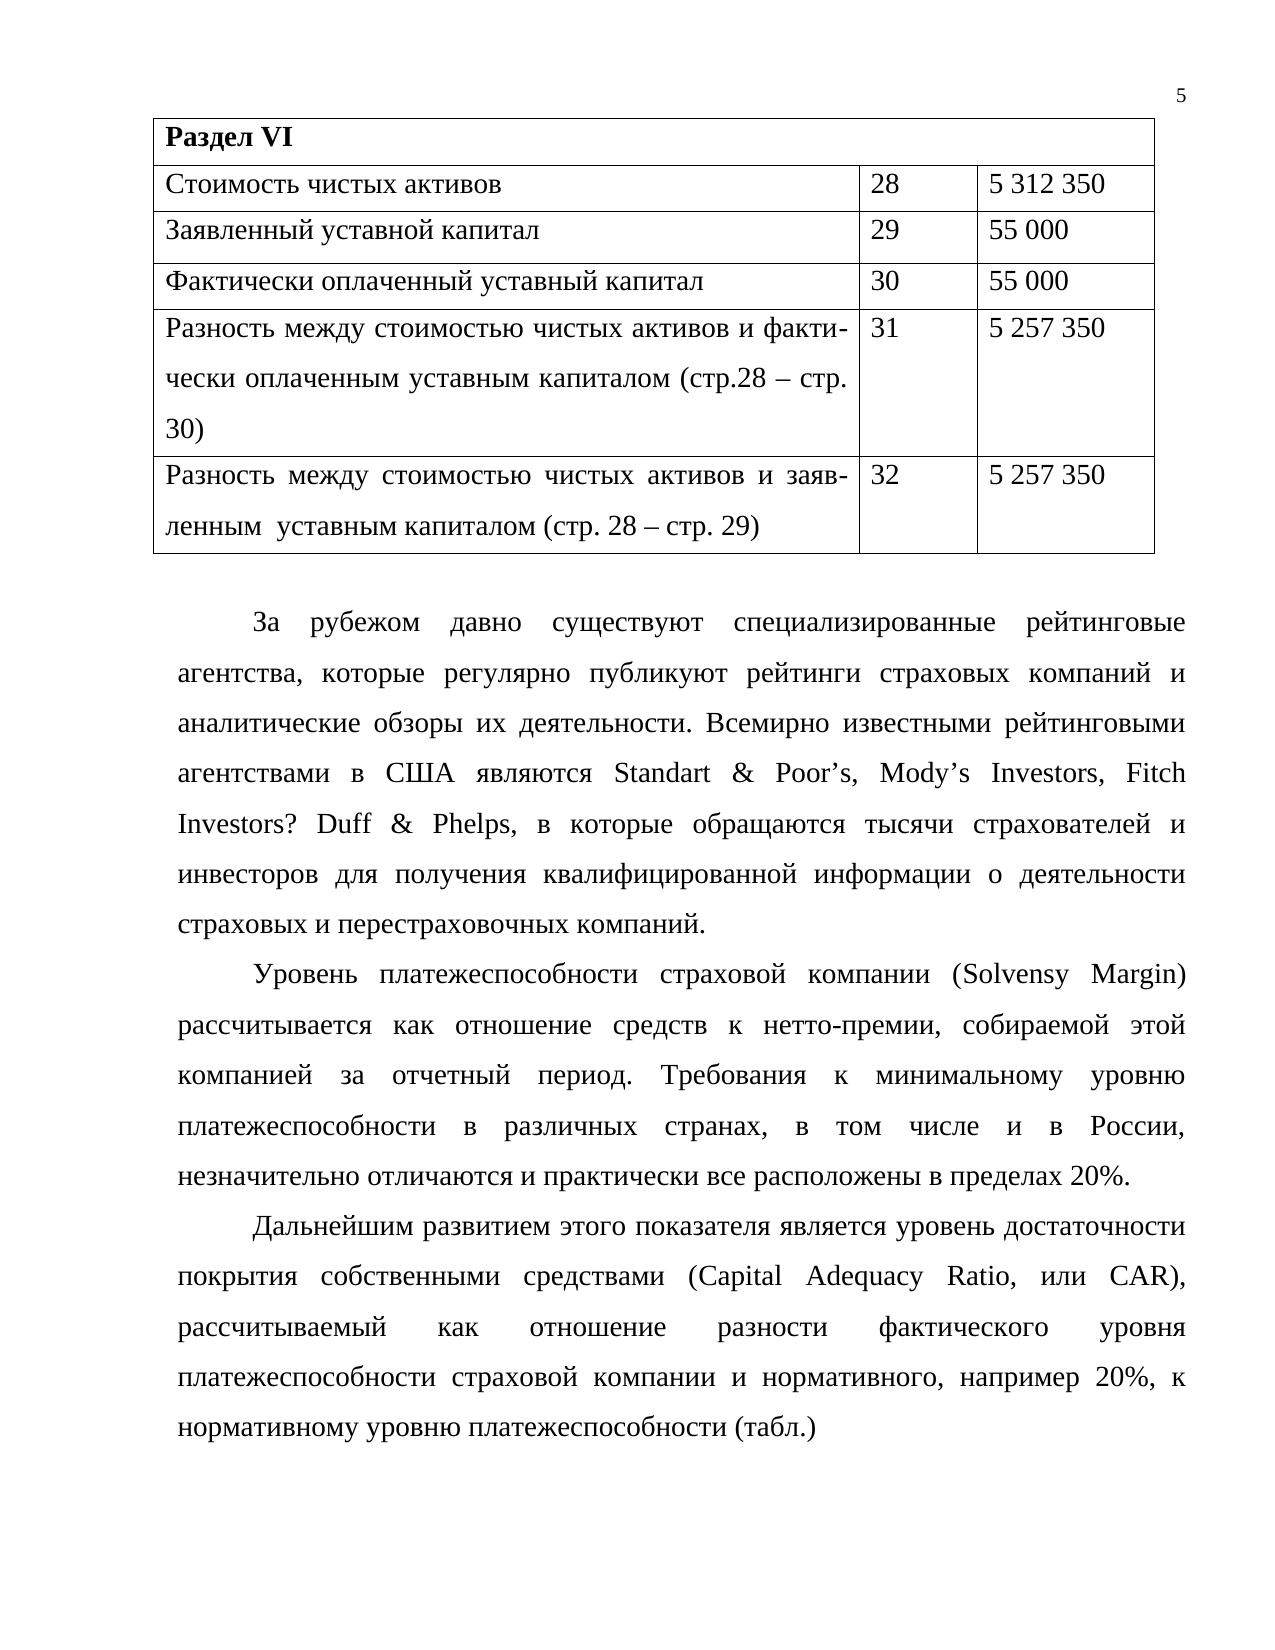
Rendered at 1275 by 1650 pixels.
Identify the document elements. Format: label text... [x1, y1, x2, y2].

table_cell 31 [860, 310, 977, 456]
table_cell 30 [860, 264, 977, 309]
table_cell 5 312 350 [978, 166, 1154, 211]
table_cell 29 [860, 212, 977, 262]
text Дальнейшим развитием этого показателя является уровень достаточности покрытия собственными средствами (Capital Adequacy Ratio, или CAR), рассчитываемый как отношение разности фактического уровня платежеспособности страховой компании и нормативного, например 20%, к нормативному уровню платежеспособности (табл.) [177, 1208, 1186, 1443]
table_cell 5 257 350 [978, 457, 1154, 553]
table_cell Фактически оплаченный уставный капитал [154, 264, 859, 309]
table_cell 32 [860, 457, 977, 553]
table_cell Разность между стоимостью чистых активов и фактически оплаченным уставным капиталом (стр.28 – стр. 30) [154, 310, 859, 456]
table_cell Раздел VI [154, 119, 1154, 165]
table_cell 55 000 [978, 212, 1154, 262]
table_cell Разность между стоимостью чистых активов и заявленным уставным капиталом (стр. 28 – стр. 29) [154, 457, 859, 553]
table_cell 28 [860, 166, 977, 211]
table_cell 5 257 350 [978, 310, 1154, 456]
text Уровень платежеспособности страховой компании (Solvensy Margin) рассчитывается как отношение средств к нетто-премии, собираемой этой компанией за отчетный период. Требования к минимальному уровню платежеспособности в различных странах, в том числе и в России, незначительно отличаются и практически все расположены в пределах 20%. [177, 957, 1186, 1191]
table_cell 55 000 [978, 264, 1154, 309]
table_cell Стоимость чистых активов [154, 166, 859, 211]
table_cell Заявленный уставной капитал [154, 212, 859, 262]
text За рубежом давно существуют специализированные рейтинговые агентства, которые регулярно публикуют рейтинги страховых компаний и аналитические обзоры их деятельности. Всемирно известными рейтинговыми агентствами в США являются Standart & Poor’s, Mody’s Investors, Fitch Investors? Duff & Phelps, в которые обращаются тысячи страхователей и инвесторов для получения квалифицированной информации о деятельности страховых и перестраховочных компаний. [177, 604, 1186, 940]
